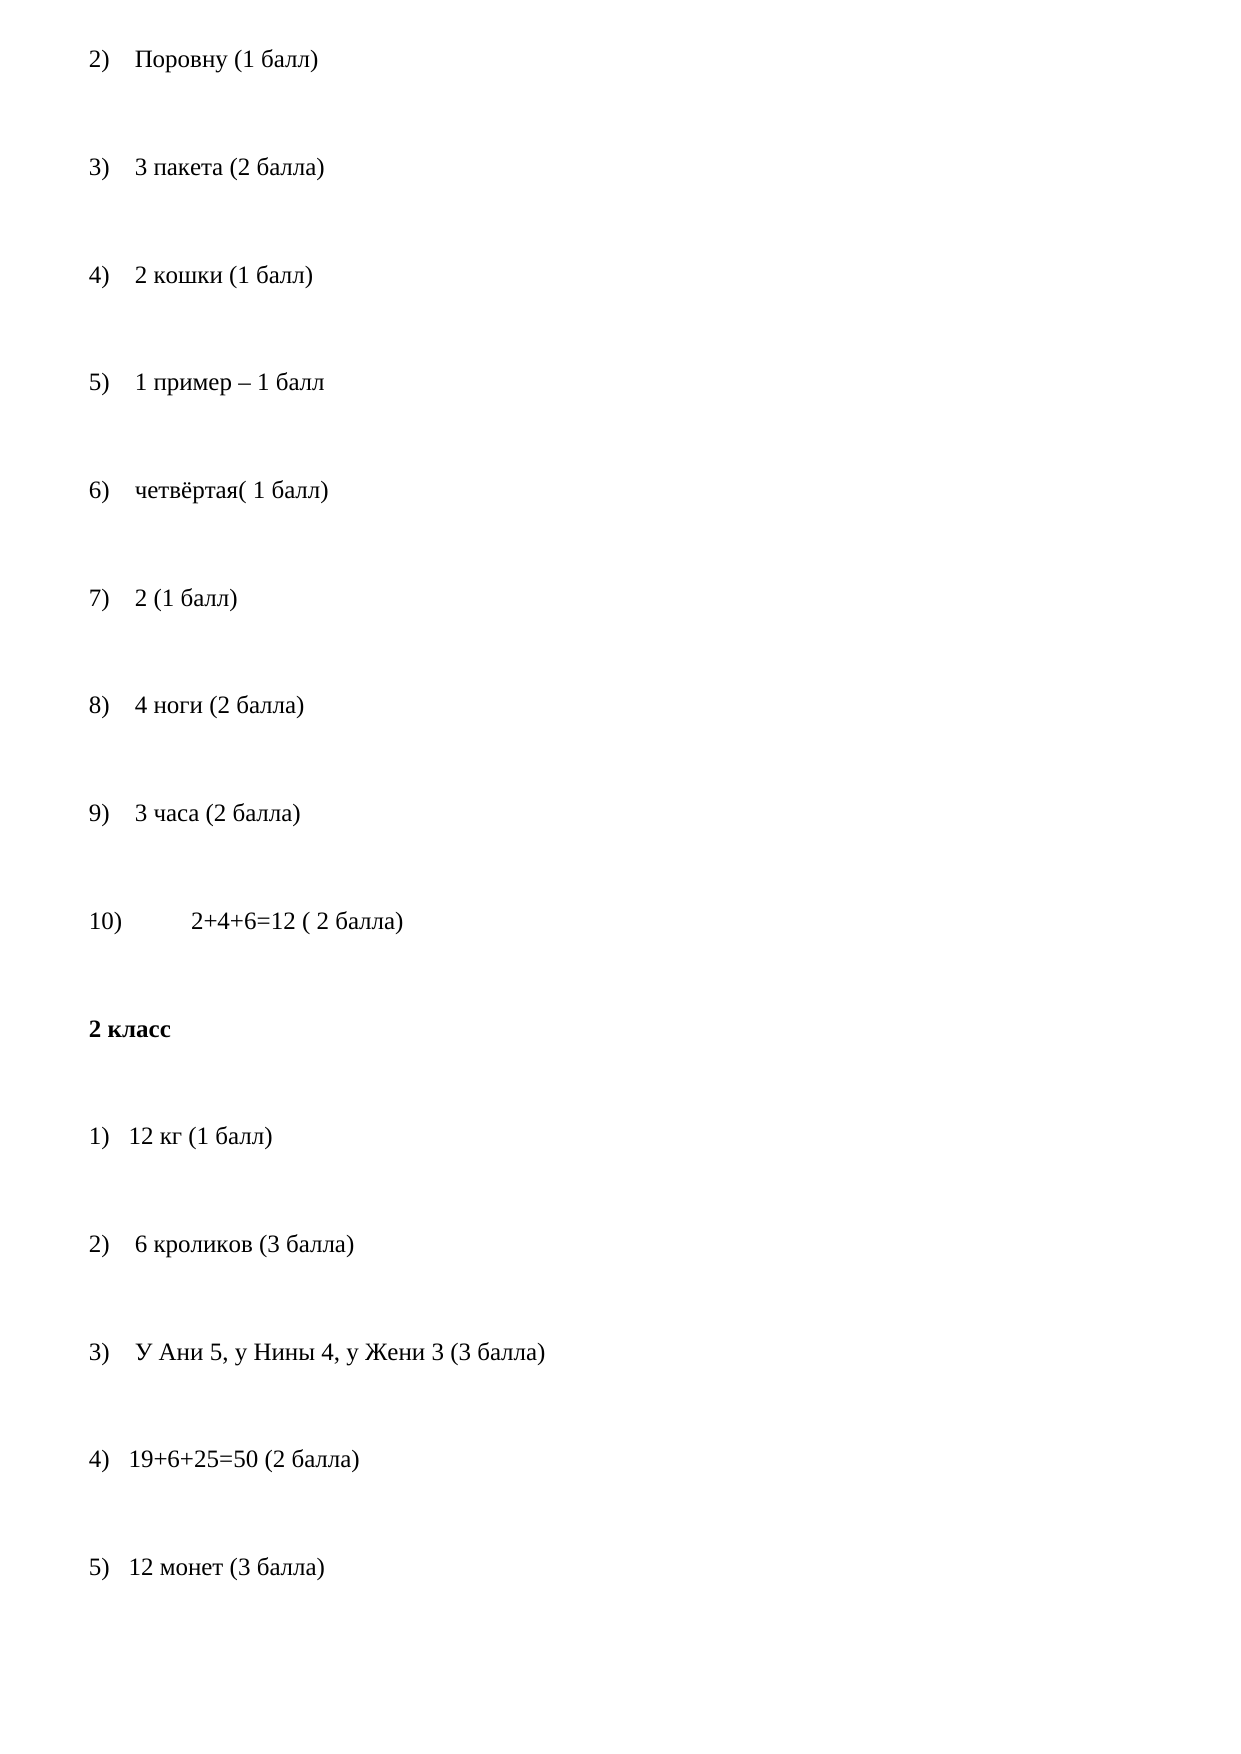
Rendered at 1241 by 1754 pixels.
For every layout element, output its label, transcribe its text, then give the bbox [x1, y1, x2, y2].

text 5) 12 монет (3 балла) [89, 1552, 1152, 1581]
text 2) 6 кроликов (3 балла) [89, 1229, 1152, 1258]
text 2 класс [89, 1014, 1152, 1042]
text 8) 4 ноги (2 балла) [89, 691, 1152, 719]
text 10) 2+4+6=12 ( 2 балла) [89, 906, 1152, 935]
text 2) Поровну (1 балл) [89, 44, 1152, 73]
text 9) 3 часа (2 балла) [89, 798, 1152, 827]
text 3) 3 пакета (2 балла) [89, 152, 1152, 181]
text 4) 2 кошки (1 балл) [89, 260, 1152, 288]
text 5) 1 пример – 1 балл [89, 367, 1152, 396]
text 4) 19+6+25=50 (2 балла) [89, 1444, 1152, 1473]
text 3) У Ани 5, у Нины 4, у Жени 3 (3 балла) [89, 1337, 1152, 1366]
text 6) четвёртая( 1 балл) [89, 475, 1152, 504]
text 7) 2 (1 балл) [89, 583, 1152, 612]
text 1) 12 кг (1 балл) [89, 1121, 1152, 1150]
